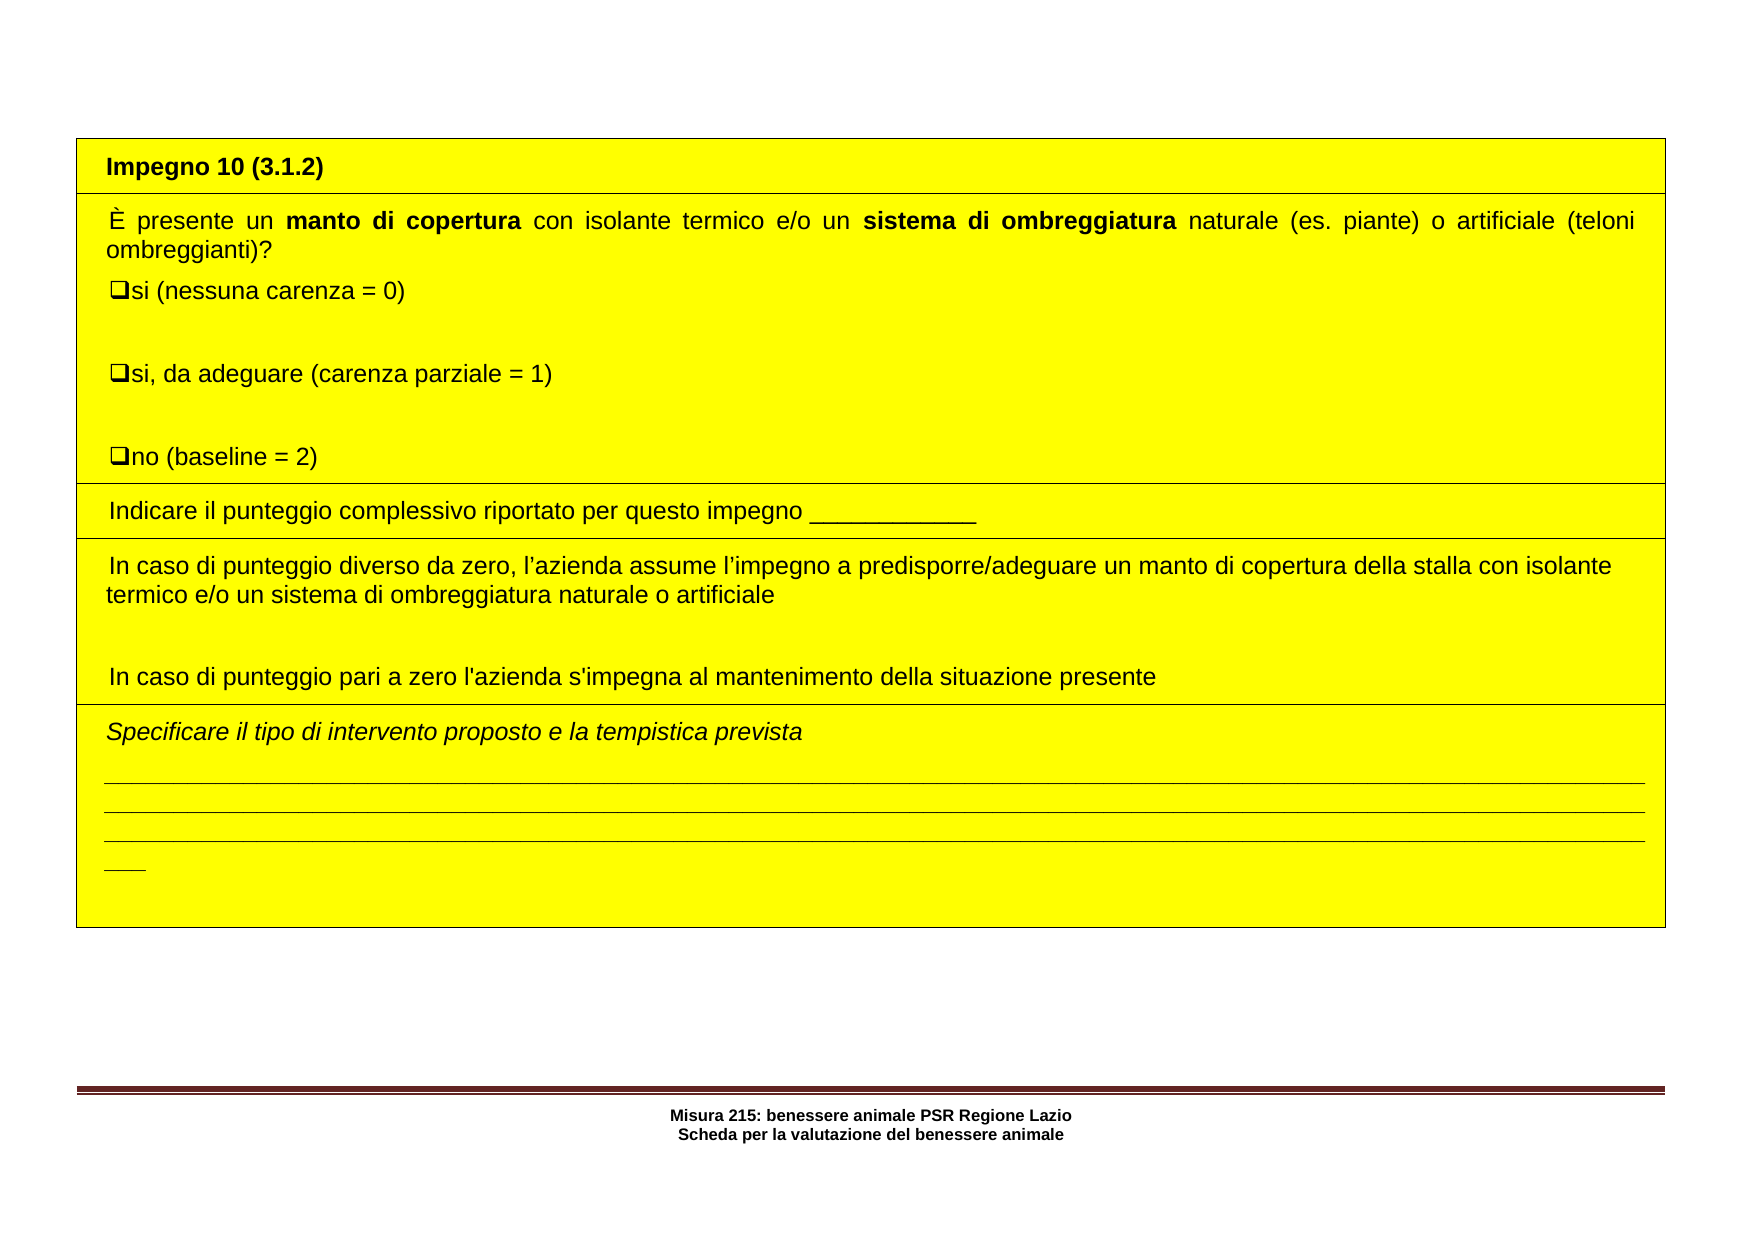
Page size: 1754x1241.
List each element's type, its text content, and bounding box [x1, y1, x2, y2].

table_cell Specificare il tipo di intervento proposto e la tempistica prevista ________________________________________________________________________________________________________________________________________________________________________________________________________________________________________________________________________________________________________________________________________________ [77, 705, 1665, 927]
table_cell In caso di punteggio diverso da zero, l’azienda assume l’impegno a predisporre/adeguare un manto di copertura della stalla con isolante termico e/o un sistema di ombreggiatura naturale o artificiale In caso di punteggio pari a zero l'azienda s'impegna al mantenimento della situazione presente [77, 539, 1665, 704]
table_cell È presente un manto di copertura con isolante termico e/o un sistema di ombreggiatura naturale (es. piante) o artificiale (teloni ombreggianti)? si (nessuna carenza = 0) si, da adeguare (carenza parziale = 1) no (baseline = 2) [77, 194, 1665, 483]
table_header Impegno 10 (3.1.2) [77, 139, 1665, 193]
table_cell Indicare il punteggio complessivo riportato per questo impegno ____________ [77, 484, 1665, 538]
